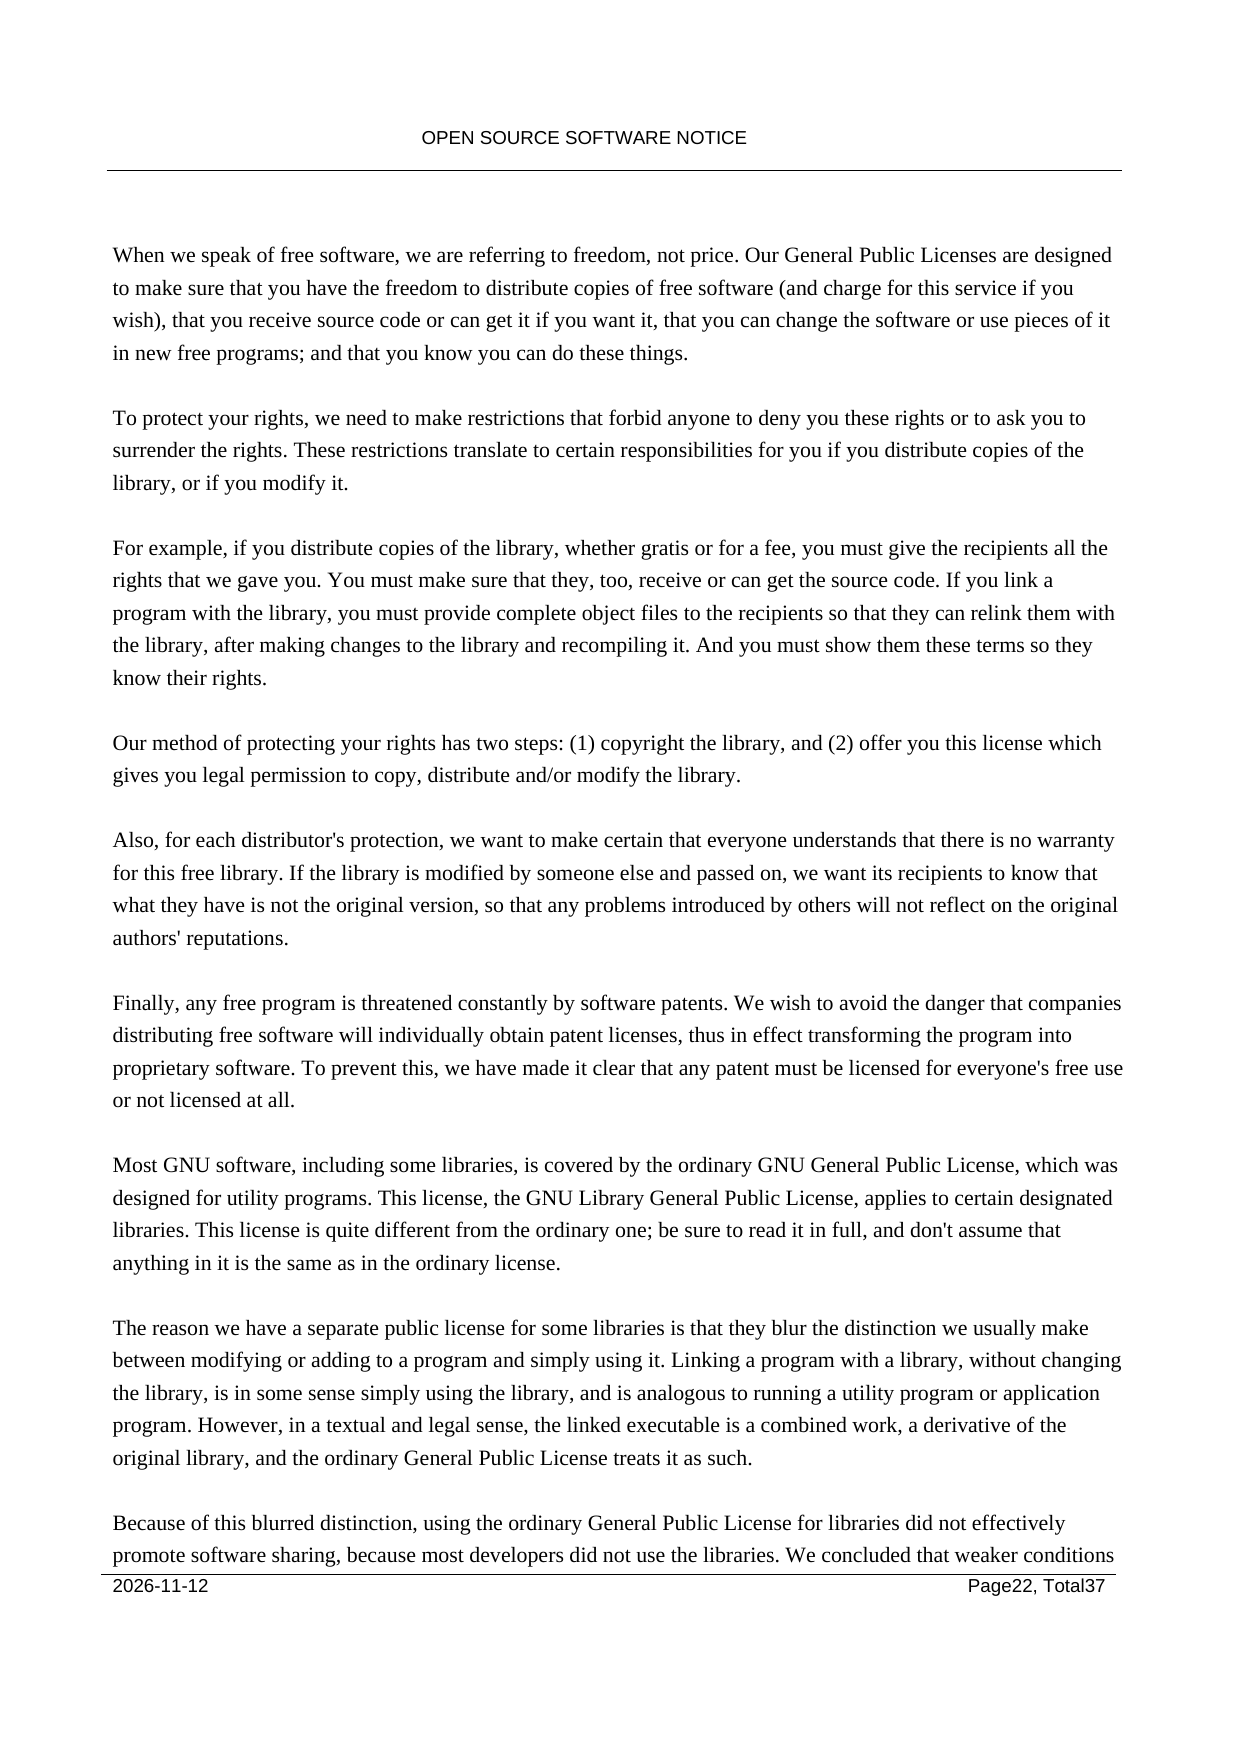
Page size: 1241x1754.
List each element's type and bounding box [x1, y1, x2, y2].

text [112, 206, 1128, 1571]
